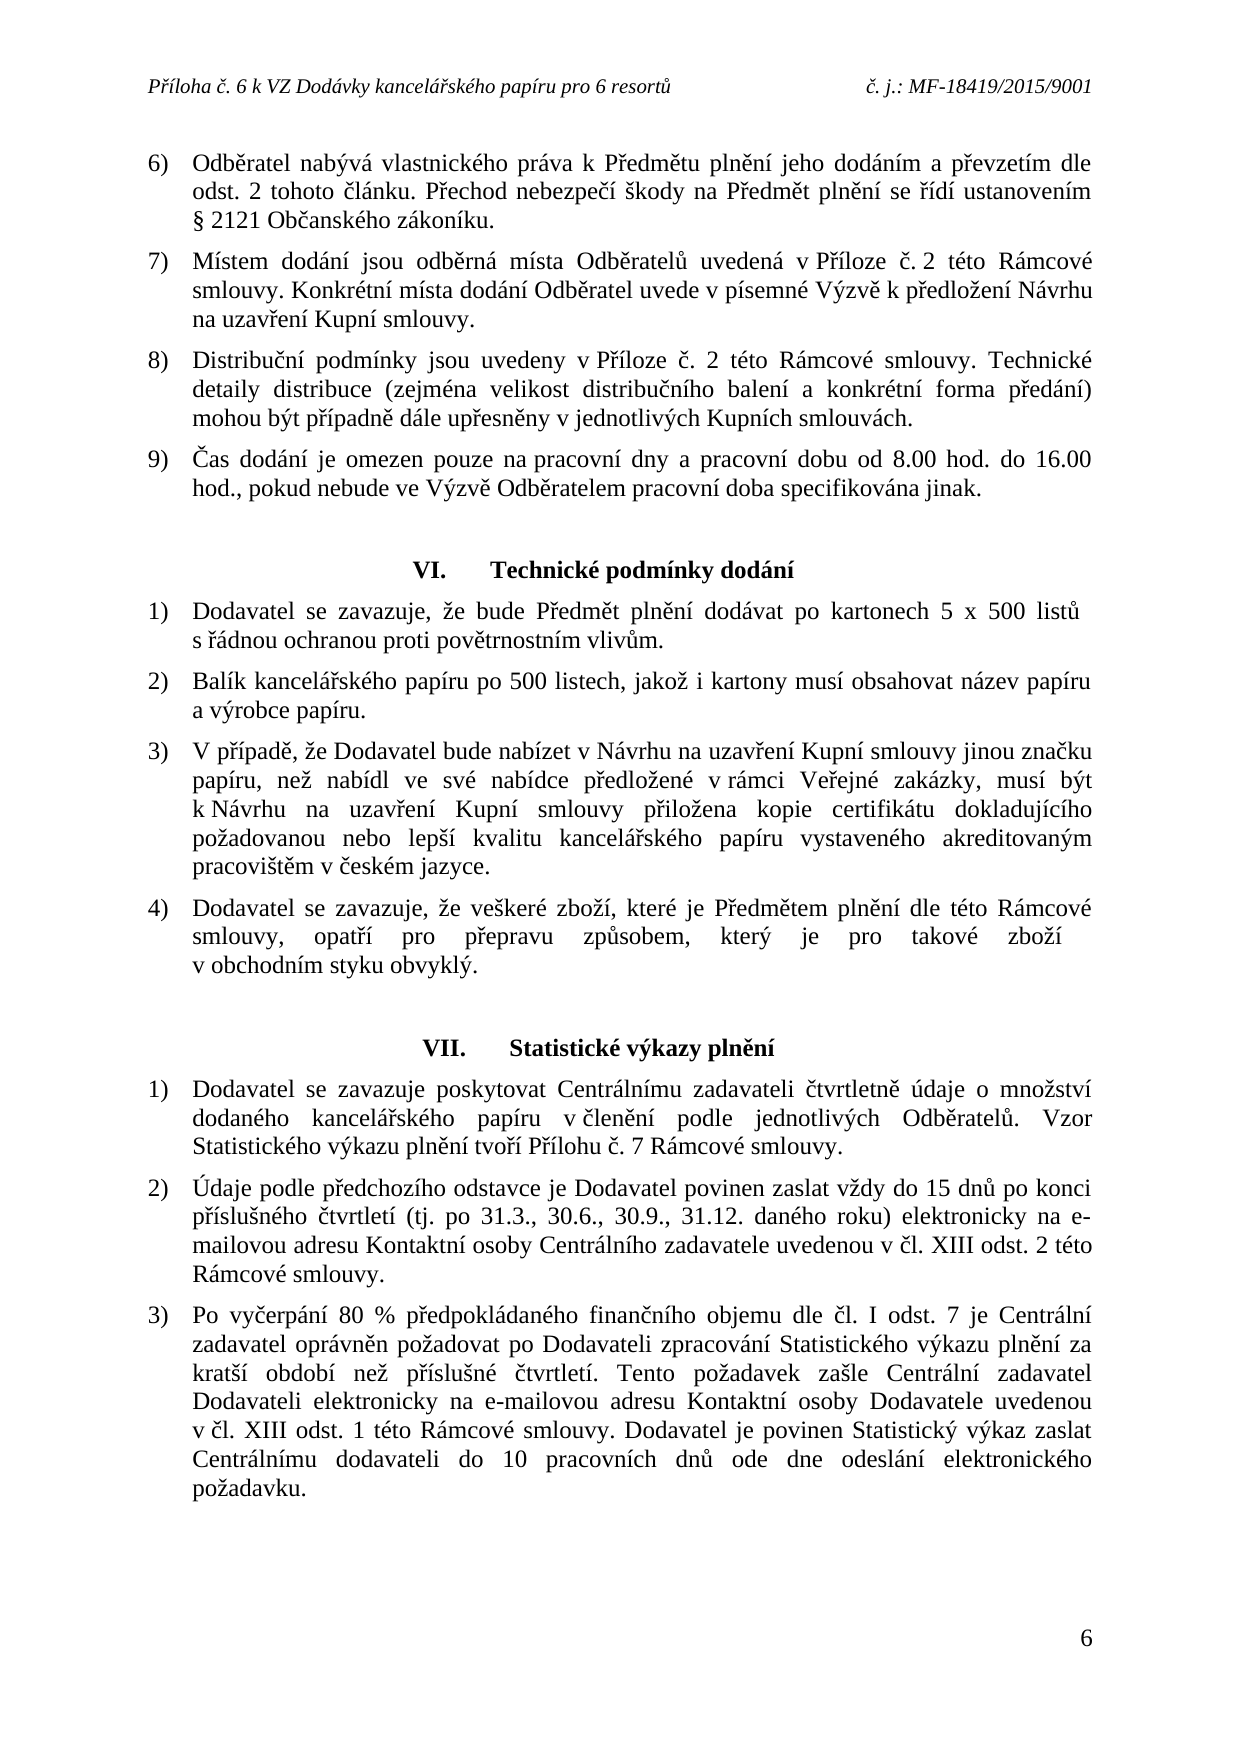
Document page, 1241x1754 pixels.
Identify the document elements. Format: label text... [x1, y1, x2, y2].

list V případě, že Dodavatel bude nabízet v Návrhu na uzavření Kupní smlouvy jinou značku papíru, než nabídl ve své nabídce předložené v rámci Veřejné zakázky, musí být k Návrhu na uzavření Kupní smlouvy přiložena kopie certifikátu dokladujícího požadovanou nebo lepší kvalitu kancelářského papíru vystaveného akreditovaným pracovištěm v českém jazyce. [148, 736, 1093, 880]
list Údaje podle předchozího odstavce je Dodavatel povinen zaslat vždy do 15 dnů po konci příslušného čtvrtletí (tj. po 31.3., 30.6., 30.9., 31.12. daného roku) elektronicky na e-mailovou adresu Kontaktní osoby Centrálního zadavatele uvedenou v čl. XIII odst. 2 této Rámcové smlouvy. [148, 1173, 1093, 1288]
list Dodavatel se zavazuje, že veškeré zboží, které je Předmětem plnění dle této Rámcové smlouvy, opatří pro přepravu způsobem, který je pro takové zboží v obchodním styku obvyklý. [148, 893, 1093, 979]
list Statistické výkazy plnění [148, 1033, 1093, 1061]
list Místem dodání jsou odběrná místa Odběratelů uvedená v Příloze č. 2 této Rámcové smlouvy. Konkrétní místa dodání Odběratel uvede v písemné Výzvě k předložení Návrhu na uzavření Kupní smlouvy. [148, 246, 1093, 333]
list Distribuční podmínky jsou uvedeny v Příloze č. 2 této Rámcové smlouvy. Technické detaily distribuce (zejména velikost distribučního balení a konkrétní forma předání) mohou být případně dále upřesněny v jednotlivých Kupních smlouvách. [148, 345, 1093, 431]
list Odběratel nabývá vlastnického práva k Předmětu plnění jeho dodáním a převzetím dle odst. 2 tohoto článku. Přechod nebezpečí škody na Předmět plnění se řídí ustanovením § 2121 Občanského zákoníku. [148, 148, 1093, 234]
list Dodavatel se zavazuje poskytovat Centrálnímu zadavateli čtvrtletně údaje o množství dodaného kancelářského papíru v členění podle jednotlivých Odběratelů. Vzor Statistického výkazu plnění tvoří Přílohu č. 7 Rámcové smlouvy. [148, 1074, 1093, 1160]
list Čas dodání je omezen pouze na pracovní dny a pracovní dobu od 8.00 hod. do 16.00 hod., pokud nebude ve Výzvě Odběratelem pracovní doba specifikována jinak. [148, 444, 1093, 501]
list Technické podmínky dodání [148, 555, 1093, 584]
list Po vyčerpání 80 % předpokládaného finančního objemu dle čl. I odst. 7 je Centrální zadavatel oprávněn požadovat po Dodavateli zpracování Statistického výkazu plnění za kratší období než příslušné čtvrtletí. Tento požadavek zašle Centrální zadavatel Dodavateli elektronicky na e-mailovou adresu Kontaktní osoby Dodavatele uvedenou v čl. XIII odst. 1 této Rámcové smlouvy. Dodavatel je povinen Statistický výkaz zaslat Centrálnímu dodavateli do 10 pracovních dnů ode dne odeslání elektronického požadavku. [148, 1300, 1093, 1501]
list Balík kancelářského papíru po 500 listech, jakož i kartony musí obsahovat název papíru a výrobce papíru. [148, 666, 1093, 724]
list Dodavatel se zavazuje, že bude Předmět plnění dodávat po kartonech 5 x 500 listů s řádnou ochranou proti povětrnostním vlivům. [148, 596, 1093, 654]
